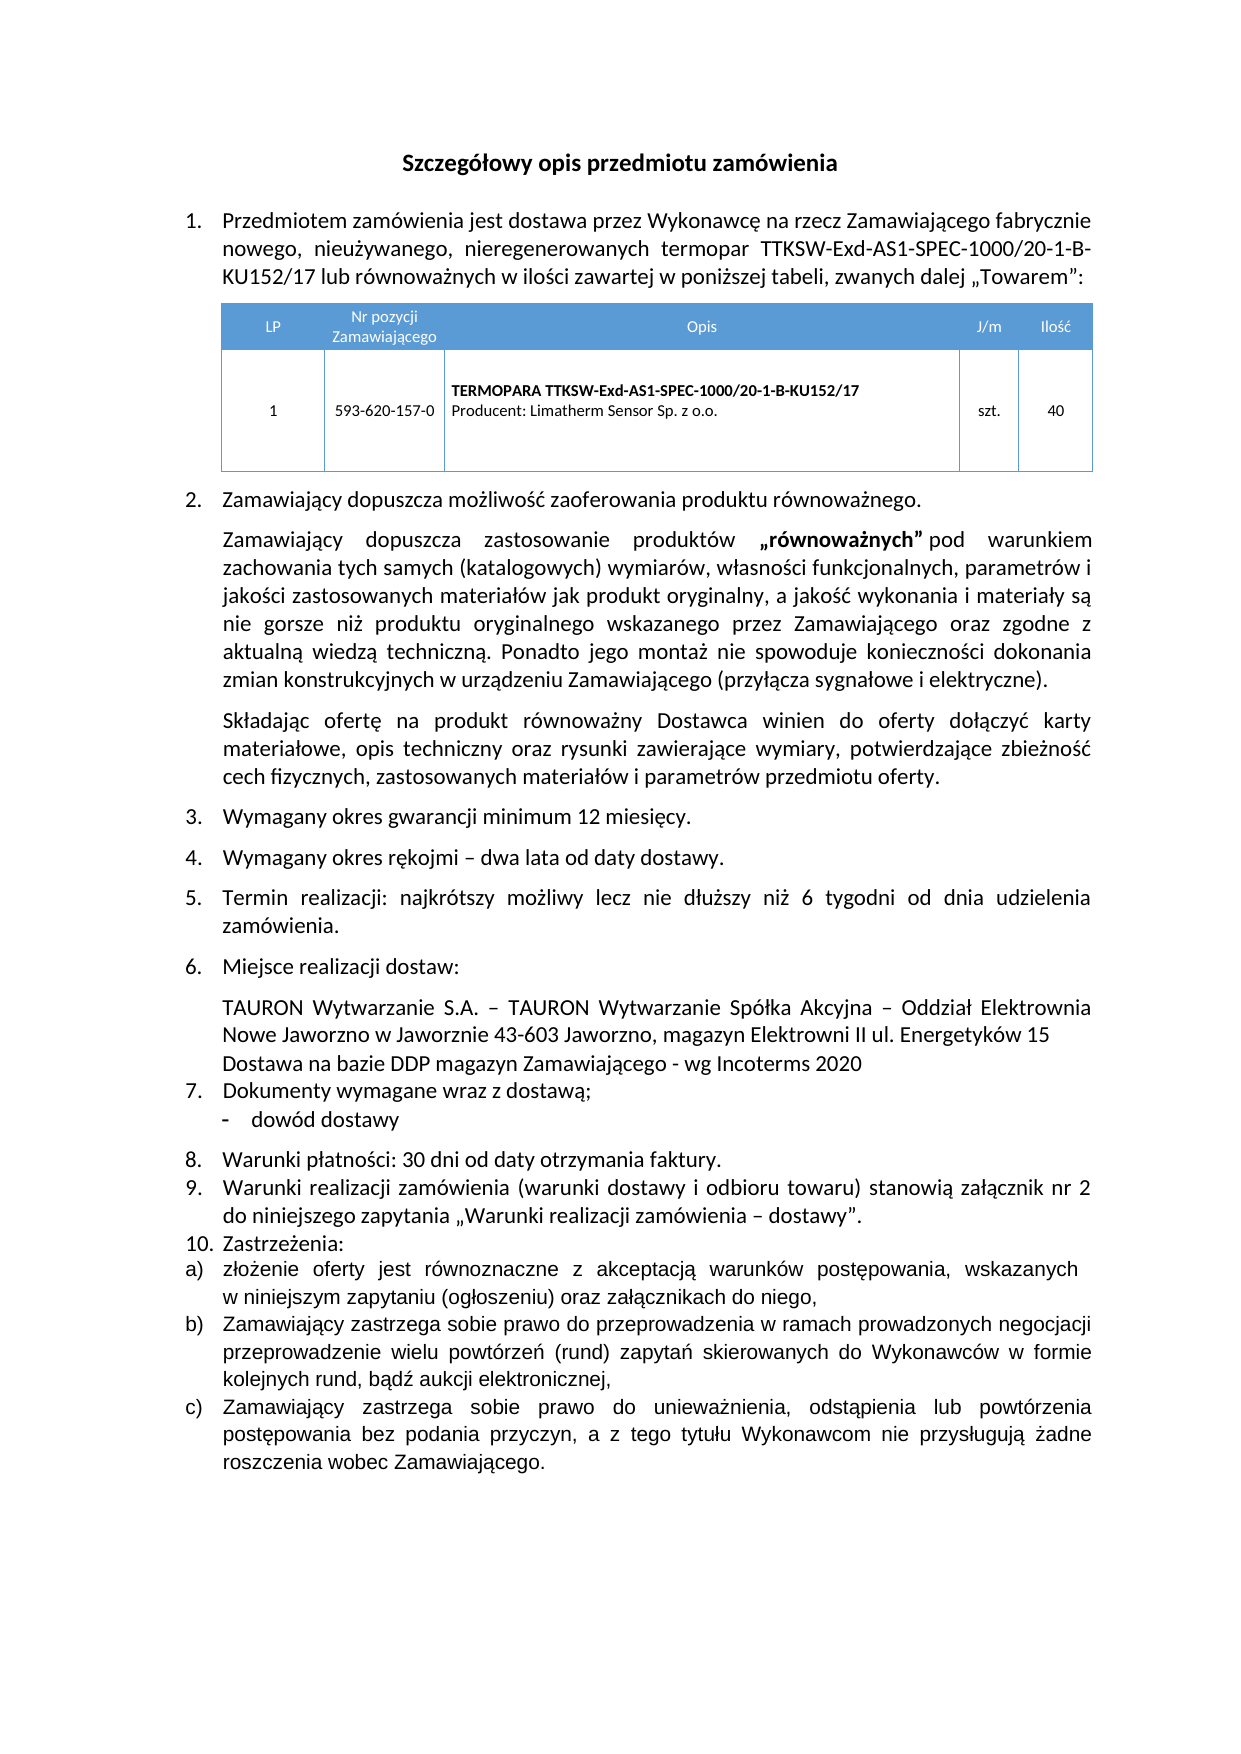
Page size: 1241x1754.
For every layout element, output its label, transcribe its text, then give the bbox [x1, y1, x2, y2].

list Wymagany okres rękojmi – dwa lata od daty dostawy. [185, 843, 1093, 871]
text Szczegółowy opis przedmiotu zamówienia [148, 148, 1093, 178]
list Przedmiotem zamówienia jest dostawa przez Wykonawcę na rzecz Zamawiającego fabrycznie nowego, nieużywanego, nieregenerowanych termopar TTKSW-Exd-AS1-SPEC-1000/20-1-B-KU152/17 lub równoważnych w ilości zawartej w poniższej tabeli, zwanych dalej „Towarem”: [185, 206, 1093, 290]
list Składając ofertę na produkt równoważny Dostawca winien do oferty dołączyć karty materiałowe, opis techniczny oraz rysunki zawierające wymiary, potwierdzające zbieżność cech fizycznych, zastosowanych materiałów i parametrów przedmiotu oferty. [223, 706, 1093, 790]
list TAURON Wytwarzanie S.A. – TAURON Wytwarzanie Spółka Akcyjna – Oddział Elektrownia Nowe Jaworzno w Jaworznie 43-603 Jaworzno, magazyn Elektrowni II ul. Energetyków 15 [222, 993, 1093, 1049]
list Dostawa na bazie DDP magazyn Zamawiającego - wg Incoterms 2020 [222, 1049, 1093, 1077]
list Warunki realizacji zamówienia (warunki dostawy i odbioru towaru) stanowią załącznik nr 2 do niniejszego zapytania „Warunki realizacji zamówienia – dostawy”. [185, 1173, 1093, 1229]
table_cell 1 [222, 350, 324, 471]
list Wymagany okres gwarancji minimum 12 miesięcy. [185, 802, 1093, 831]
list Zamawiający zastrzega sobie prawo do unieważnienia, odstąpienia lub powtórzenia postępowania bez podania przyczyn, a z tego tytułu Wykonawcom nie przysługują żadne roszczenia wobec Zamawiającego. [185, 1395, 1093, 1474]
list Zamawiający dopuszcza zastosowanie produktów „równoważnych” pod warunkiem zachowania tych samych (katalogowych) wymiarów, własności funkcjonalnych, parametrów i jakości zastosowanych materiałów jak produkt oryginalny, a jakość wykonania i materiały są nie gorsze niż produktu oryginalnego wskazanego przez Zamawiającego oraz zgodne z aktualną wiedzą techniczną. Ponadto jego montaż nie spowoduje konieczności dokonania zmian konstrukcyjnych w urządzeniu Zamawiającego (przyłącza sygnałowe i elektryczne). [223, 525, 1093, 693]
table_header J/m [960, 304, 1018, 349]
table_cell TERMOPARA TTKSW-Exd-AS1-SPEC-1000/20-1-B-KU152/17 Producent: Limatherm Sensor Sp. z o.o. [445, 350, 959, 471]
list Zamawiający dopuszcza możliwość zaoferowania produktu równoważnego. [185, 485, 1093, 513]
table_cell szt. [960, 350, 1018, 471]
list Dokumenty wymagane wraz z dostawą; [185, 1077, 1093, 1105]
table_cell 593-620-157-0 [325, 350, 444, 471]
list złożenie oferty jest równoznaczne z akceptacją warunków postępowania, wskazanych w niniejszym zapytaniu (ogłoszeniu) oraz załącznikach do niego, [185, 1257, 1093, 1309]
list Zastrzeżenia: [185, 1229, 1093, 1257]
list dowód dostawy [221, 1105, 1093, 1133]
table_header Nr pozycji Zamawiającego [325, 304, 444, 349]
table_header LP [222, 304, 324, 349]
list Warunki płatności: 30 dni od daty otrzymania faktury. [185, 1145, 1093, 1173]
table_header Opis [445, 304, 959, 349]
list Termin realizacji: najkrótszy możliwy lecz nie dłuższy niż 6 tygodni od dnia udzielenia zamówienia. [185, 883, 1093, 939]
list Zamawiający zastrzega sobie prawo do przeprowadzenia w ramach prowadzonych negocjacji przeprowadzenie wielu powtórzeń (rund) zapytań skierowanych do Wykonawców w formie kolejnych rund, bądź aukcji elektronicznej, [185, 1312, 1093, 1391]
list Miejsce realizacji dostaw: [185, 952, 1093, 980]
table_cell 40 [1019, 350, 1092, 471]
table_header Ilość [1019, 304, 1092, 349]
